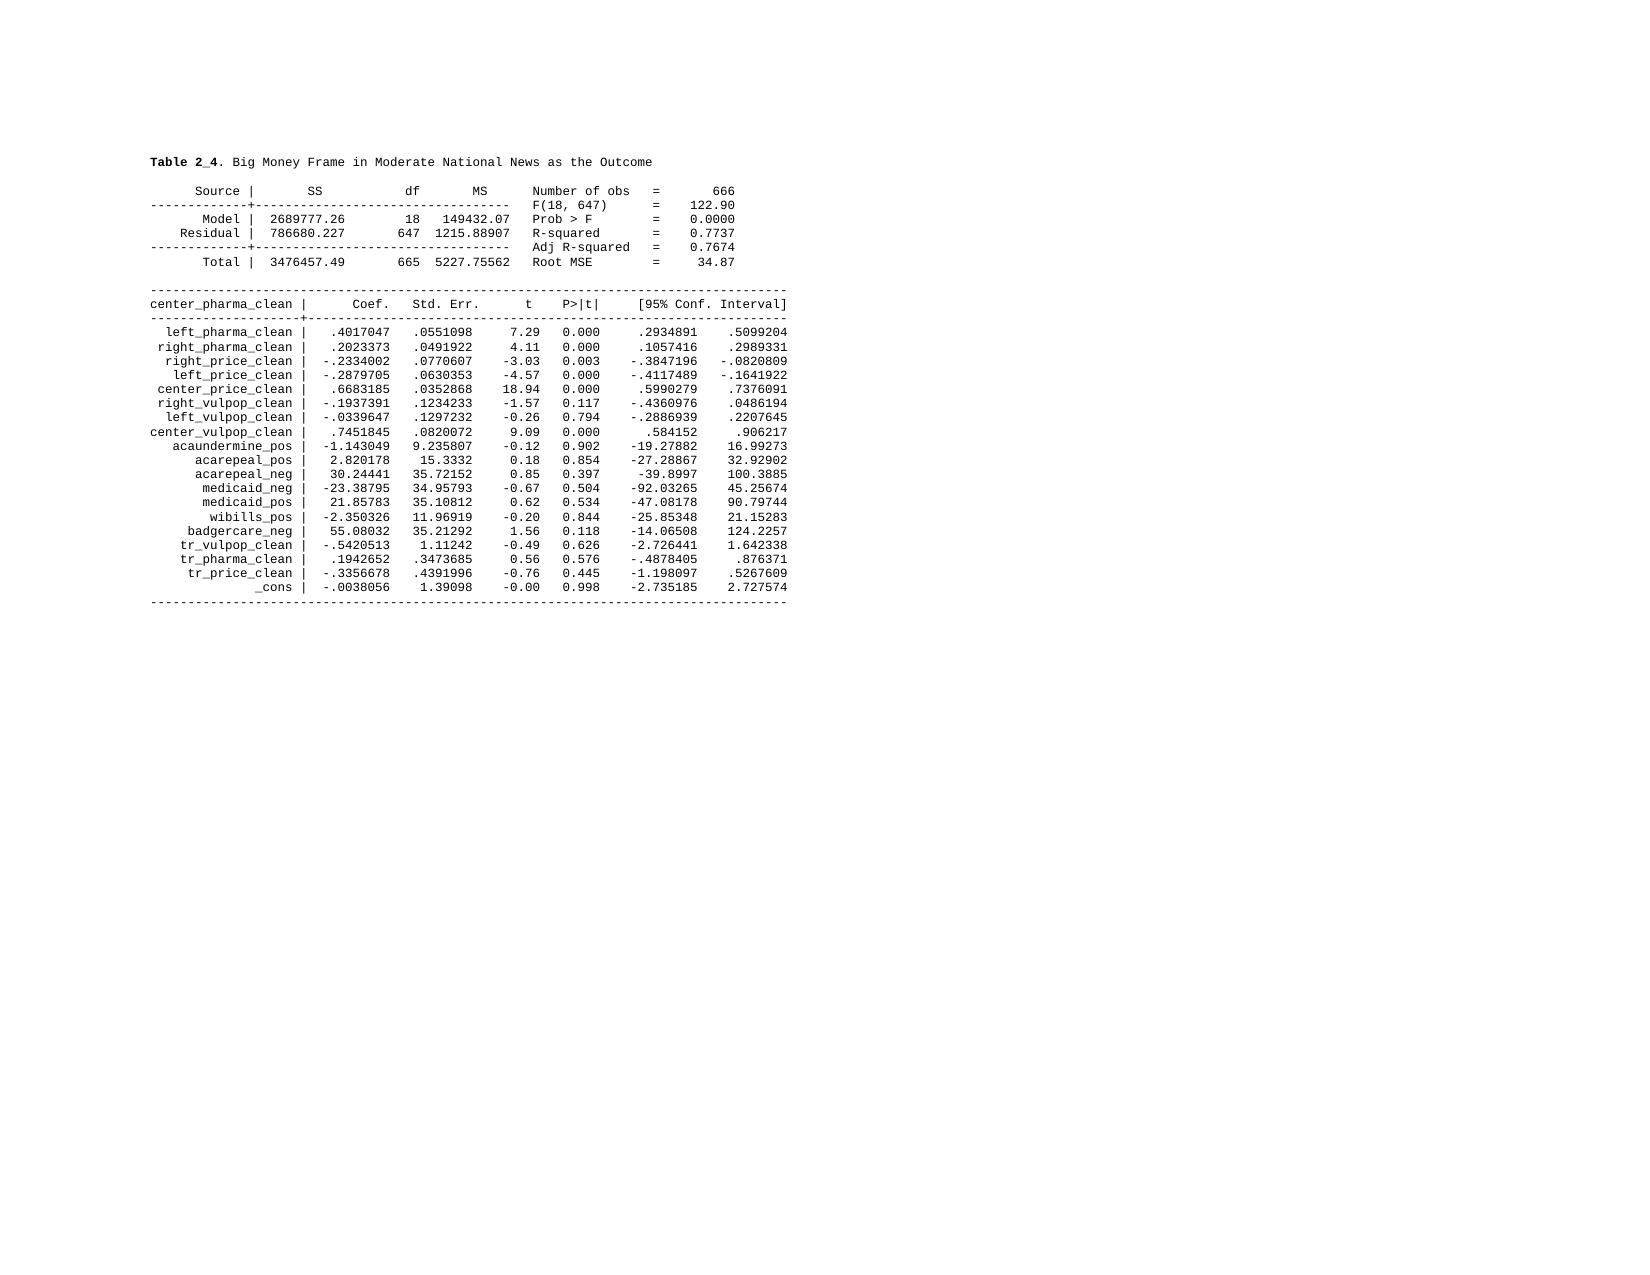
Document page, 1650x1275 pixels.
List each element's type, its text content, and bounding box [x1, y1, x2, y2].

text Total | 3476457.49 665 5227.75562 Root MSE = 34.87 [150, 256, 1500, 270]
text --------------------+---------------------------------------------------------------- [150, 312, 1500, 326]
text -------------+---------------------------------- Adj R-squared = 0.7674 [150, 241, 1500, 256]
text acaundermine_pos | -1.143049 9.235807 -0.12 0.902 -19.27882 16.99273 [150, 440, 1500, 454]
text Model | 2689777.26 18 149432.07 Prob > F = 0.0000 [150, 213, 1500, 227]
text tr_pharma_clean | .1942652 .3473685 0.56 0.576 -.4878405 .876371 [150, 553, 1500, 567]
text left_vulpop_clean | -.0339647 .1297232 -0.26 0.794 -.2886939 .2207645 [150, 411, 1500, 426]
text tr_vulpop_clean | -.5420513 1.11242 -0.49 0.626 -2.726441 1.642338 [150, 539, 1500, 553]
text _cons | -.0038056 1.39098 -0.00 0.998 -2.735185 2.727574 [150, 581, 1500, 596]
text right_vulpop_clean | -.1937391 .1234233 -1.57 0.117 -.4360976 .0486194 [150, 397, 1500, 411]
text left_pharma_clean | .4017047 .0551098 7.29 0.000 .2934891 .5099204 [150, 326, 1500, 341]
text -------------+---------------------------------- F(18, 647) = 122.90 [150, 199, 1500, 213]
text right_pharma_clean | .2023373 .0491922 4.11 0.000 .1057416 .2989331 [150, 341, 1500, 355]
text medicaid_neg | -23.38795 34.95793 -0.67 0.504 -92.03265 45.25674 [150, 482, 1500, 496]
text Source | SS df MS Number of obs = 666 [150, 185, 1500, 199]
text left_price_clean | -.2879705 .0630353 -4.57 0.000 -.4117489 -.1641922 [150, 369, 1500, 383]
text Table 2_4. Big Money Frame in Moderate National News as the Outcome [150, 156, 1500, 171]
text medicaid_pos | 21.85783 35.10812 0.62 0.534 -47.08178 90.79744 [150, 496, 1500, 511]
text ------------------------------------------------------------------------------------- [150, 284, 1500, 298]
text ------------------------------------------------------------------------------------- [150, 596, 1500, 610]
text center_pharma_clean | Coef. Std. Err. t P>|t| [95% Conf. Interval] [150, 298, 1500, 312]
text center_price_clean | .6683185 .0352868 18.94 0.000 .5990279 .7376091 [150, 383, 1500, 397]
text badgercare_neg | 55.08032 35.21292 1.56 0.118 -14.06508 124.2257 [150, 525, 1500, 539]
text Residual | 786680.227 647 1215.88907 R-squared = 0.7737 [150, 227, 1500, 241]
text wibills_pos | -2.350326 11.96919 -0.20 0.844 -25.85348 21.15283 [150, 511, 1500, 525]
text right_price_clean | -.2334002 .0770607 -3.03 0.003 -.3847196 -.0820809 [150, 355, 1500, 369]
text center_vulpop_clean | .7451845 .0820072 9.09 0.000 .584152 .906217 [150, 426, 1500, 440]
text acarepeal_neg | 30.24441 35.72152 0.85 0.397 -39.8997 100.3885 [150, 468, 1500, 482]
text tr_price_clean | -.3356678 .4391996 -0.76 0.445 -1.198097 .5267609 [150, 567, 1500, 581]
text acarepeal_pos | 2.820178 15.3332 0.18 0.854 -27.28867 32.92902 [150, 454, 1500, 468]
